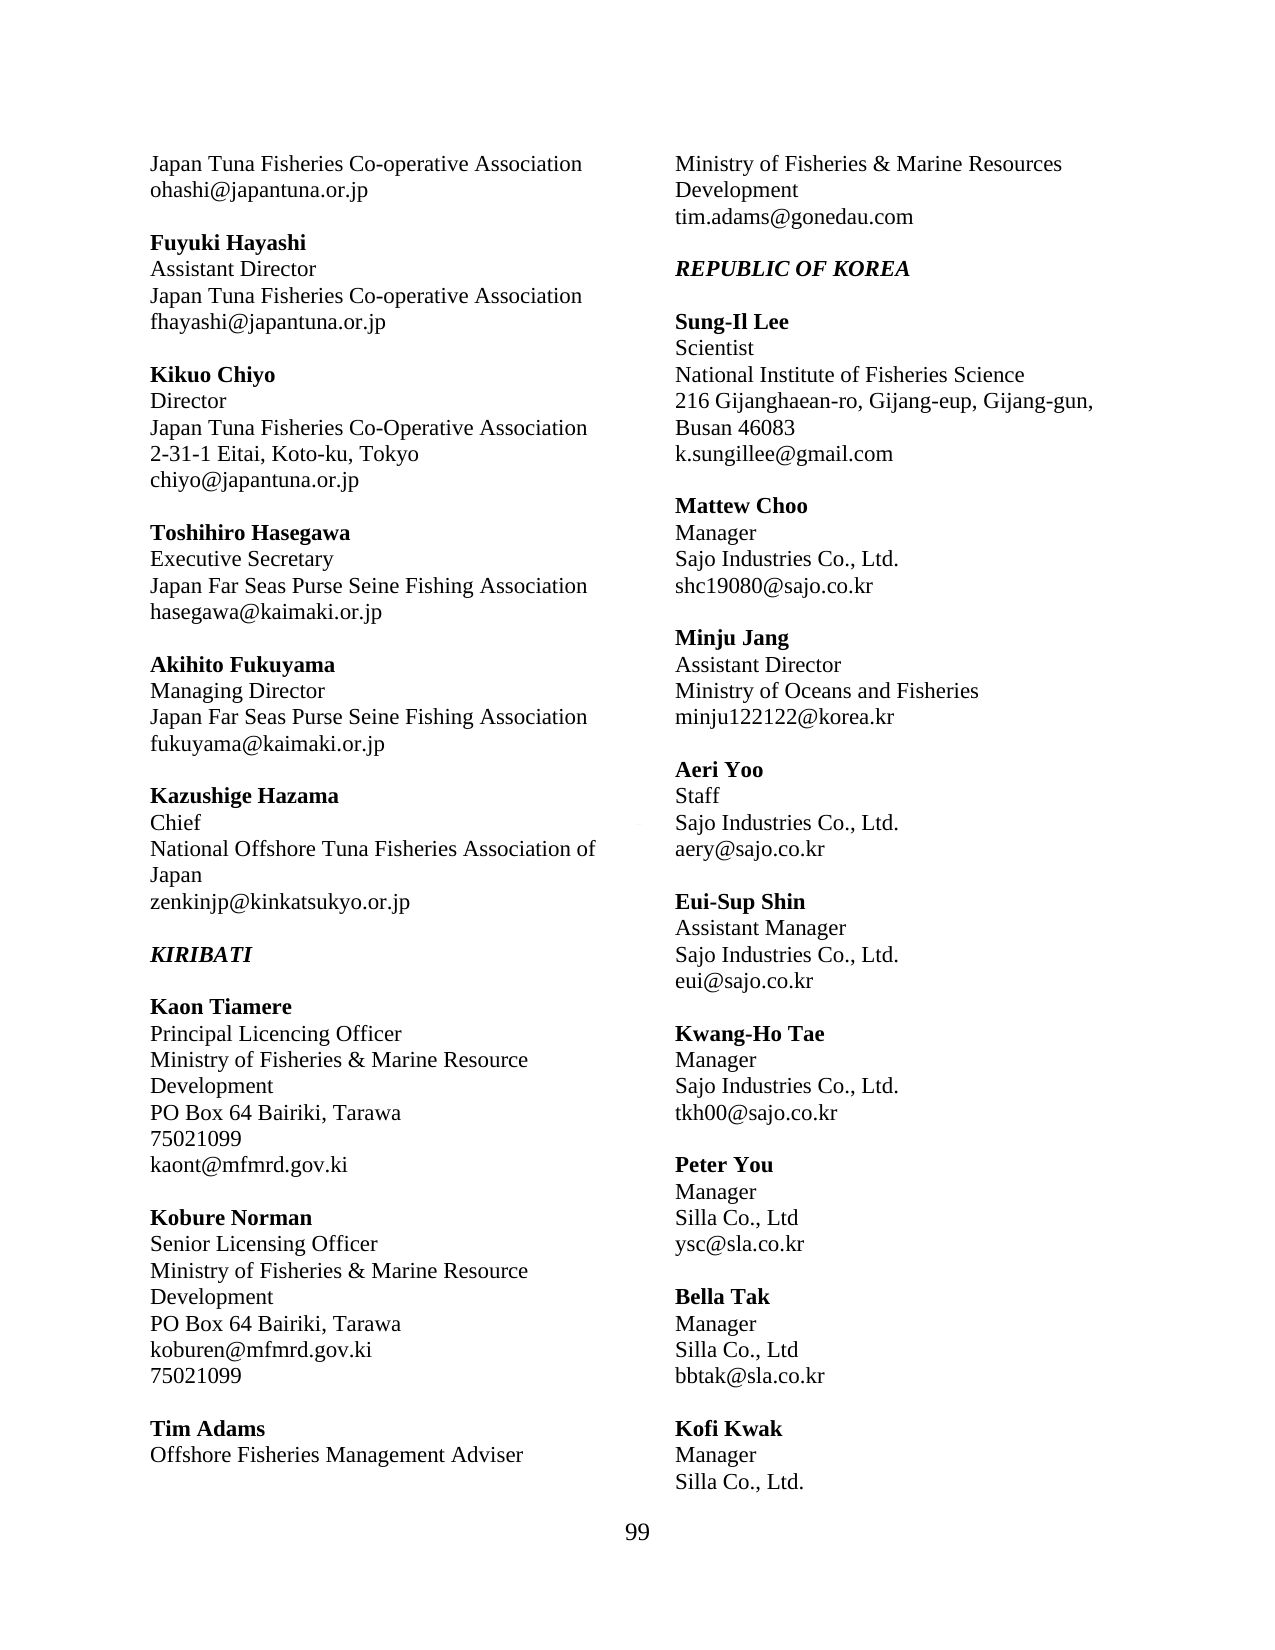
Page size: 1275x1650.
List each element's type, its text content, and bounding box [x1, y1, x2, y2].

text REPUBLIC OF KOREA [675, 255, 1125, 282]
text Ministry of Fisheries & Marine Resource Development [150, 1046, 600, 1099]
text Sajo Industries Co., Ltd. [675, 545, 1125, 572]
text bbtak@sla.co.kr [675, 1362, 1125, 1389]
text ysc@sla.co.kr [675, 1231, 1125, 1257]
text Manager [675, 1441, 1125, 1468]
text Offshore Fisheries Management Adviser [150, 1441, 600, 1468]
text Kofi Kwak [675, 1415, 1125, 1441]
text tim.adams@gonedau.com [675, 203, 1125, 229]
text Japan Far Seas Purse Seine Fishing Association [150, 703, 600, 730]
text zenkinjp@kinkatsukyo.or.jp [150, 888, 600, 914]
text 216 Gijanghaean-ro, Gijang-eup, Gijang-gun, Busan 46083 [675, 387, 1125, 440]
text tkh00@sajo.co.kr [675, 1099, 1125, 1125]
text Eui-Sup Shin [675, 888, 1125, 914]
text Assistant Director [675, 651, 1125, 677]
text 2-31-1 Eitai, Koto-ku, Tokyo [150, 440, 600, 466]
text Manager [675, 519, 1125, 545]
text Kwang-Ho Tae [675, 1020, 1125, 1046]
text Staff [675, 782, 1125, 809]
text Sajo Industries Co., Ltd. [675, 1072, 1125, 1099]
text Silla Co., Ltd. [675, 1468, 1125, 1494]
text Japan Far Seas Purse Seine Fishing Association [150, 572, 600, 598]
text National Institute of Fisheries Science [675, 361, 1125, 387]
text aery@sajo.co.kr [675, 835, 1125, 862]
text Kazushige Hazama [150, 782, 600, 809]
text Silla Co., Ltd [675, 1336, 1125, 1362]
text Ministry of Fisheries & Marine Resources Development [675, 150, 1125, 203]
text Senior Licensing Officer [150, 1231, 600, 1257]
text chiyo@japantuna.or.jp [150, 466, 600, 493]
text Japan Tuna Fisheries Co-operative Association [150, 150, 600, 176]
text National Offshore Tuna Fisheries Association of Japan [150, 835, 600, 888]
text shc19080@sajo.co.kr [675, 572, 1125, 598]
text Manager [675, 1178, 1125, 1204]
text Chief [150, 809, 600, 835]
text Ministry of Fisheries & Marine Resource Development [150, 1257, 600, 1309]
text 75021099 [150, 1362, 600, 1389]
text Principal Licencing Officer [150, 1020, 600, 1046]
text PO Box 64 Bairiki, Tarawa 75021099 [150, 1099, 600, 1151]
text Kobure Norman [150, 1204, 600, 1231]
text KIRIBATI [150, 941, 600, 967]
text k.sungillee@gmail.com [675, 440, 1125, 466]
text Toshihiro Hasegawa [150, 519, 600, 545]
text hasegawa@kaimaki.or.jp [150, 598, 600, 624]
text fhayashi@japantuna.or.jp [150, 308, 600, 334]
text Sung-Il Lee [675, 308, 1125, 334]
text Aeri Yoo [675, 756, 1125, 782]
text Assistant Manager [675, 914, 1125, 941]
text Manager [675, 1046, 1125, 1072]
text Executive Secretary [150, 545, 600, 572]
text Japan Tuna Fisheries Co-Operative Association [150, 413, 600, 440]
text Tim Adams [150, 1415, 600, 1441]
text ohashi@japantuna.or.jp [150, 176, 600, 203]
text Japan Tuna Fisheries Co-operative Association [150, 282, 600, 308]
text Ministry of Oceans and Fisheries [675, 677, 1125, 703]
text Minju Jang [675, 624, 1125, 651]
text minju122122@korea.kr [675, 703, 1125, 730]
text Scientist [675, 334, 1125, 361]
text Sajo Industries Co., Ltd. [675, 941, 1125, 967]
text Managing Director [150, 677, 600, 703]
text Bella Tak [675, 1283, 1125, 1309]
text Silla Co., Ltd [675, 1204, 1125, 1231]
text Fuyuki Hayashi [150, 229, 600, 255]
text Manager [675, 1309, 1125, 1336]
text Director [150, 387, 600, 413]
text Kikuo Chiyo [150, 361, 600, 387]
text Peter You [675, 1151, 1125, 1178]
text Mattew Choo [675, 493, 1125, 519]
text eui@sajo.co.kr [675, 967, 1125, 993]
text PO Box 64 Bairiki, Tarawa koburen@mfmrd.gov.ki [150, 1309, 600, 1362]
text fukuyama@kaimaki.or.jp [150, 730, 600, 756]
text kaont@mfmrd.gov.ki [150, 1151, 600, 1178]
text Sajo Industries Co., Ltd. [675, 809, 1125, 835]
text Assistant Director [150, 255, 600, 282]
text Kaon Tiamere [150, 993, 600, 1020]
text Akihito Fukuyama [150, 651, 600, 677]
